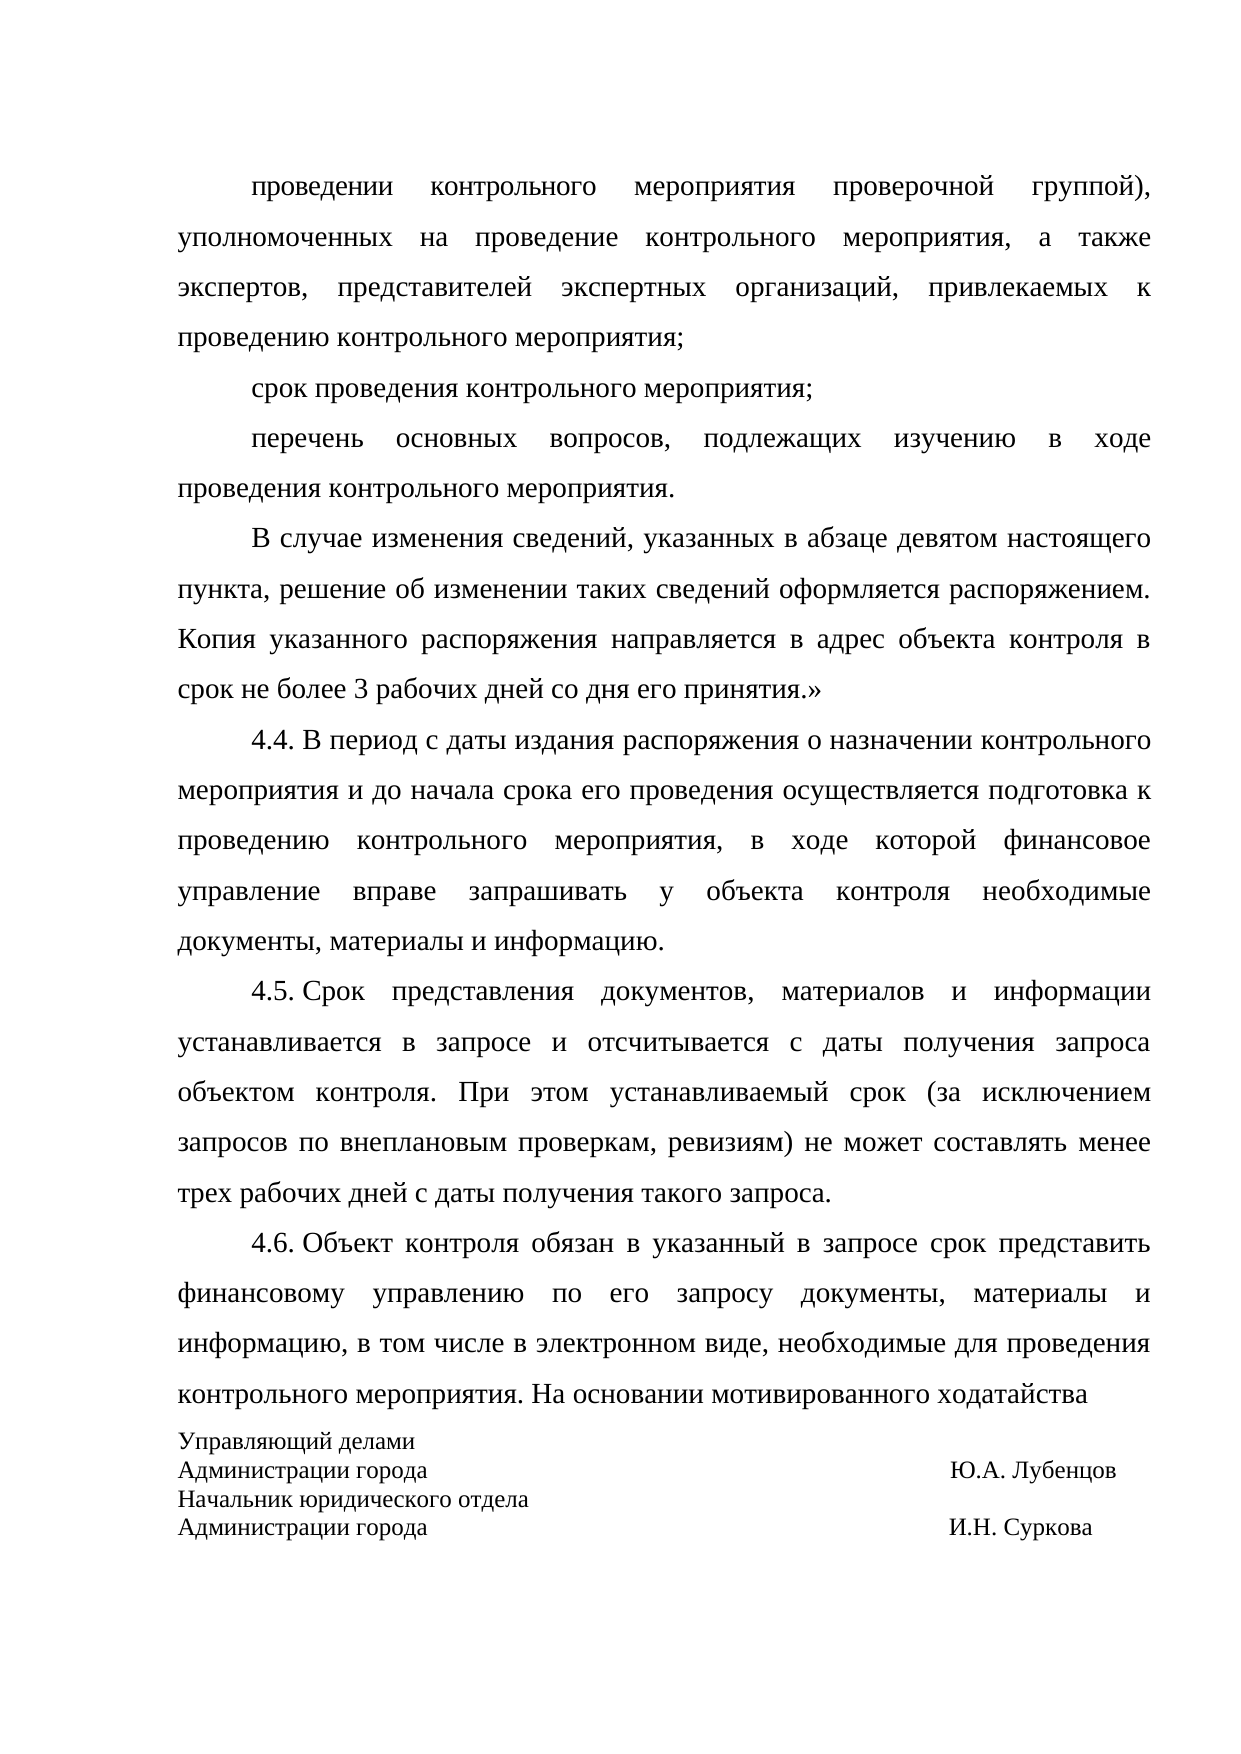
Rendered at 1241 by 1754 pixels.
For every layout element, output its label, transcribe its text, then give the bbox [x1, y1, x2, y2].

text Администрации города Ю.А. Лубенцов [177, 1455, 1152, 1484]
text срок проведения контрольного мероприятия; [177, 370, 1152, 403]
text перечень основных вопросов, подлежащих изучению в ходе проведения контрольного мероприятия. [177, 420, 1152, 504]
text Начальник юридического отдела [177, 1484, 1152, 1512]
text Администрации города И.Н. Суркова [177, 1512, 1152, 1541]
text В случае изменения сведений, указанных в абзаце девятом настоящего пункта, решение об изменении таких сведений оформляется распоряжением. Копия указанного распоряжения направляется в адрес объекта контроля в срок не более 3 рабочих дней со дня его принятия.» [177, 521, 1152, 705]
text 4.6. Объект контроля обязан в указанный в запросе срок представить финансовому управлению по его запросу документы, материалы и информацию, в том числе в электронном виде, необходимые для проведения контрольного мероприятия. На основании мотивированного ходатайства [177, 1225, 1152, 1409]
text Управляющий делами [177, 1426, 1152, 1455]
text 4.5. Срок представления документов, материалов и информации устанавливается в запросе и отсчитывается с даты получения запроса объектом контроля. При этом устанавливаемый срок (за исключением запросов по внеплановым проверкам, ревизиям) не может составлять менее трех рабочих дней с даты получения такого запроса. [177, 973, 1152, 1208]
text 4.4. В период с даты издания распоряжения о назначении контрольного мероприятия и до начала срока его проведения осуществляется подготовка к проведению контрольного мероприятия, в ходе которой финансовое управление вправе запрашивать у объекта контроля необходимые документы, материалы и информацию. [177, 722, 1152, 957]
text проведении контрольного мероприятия проверочной группой), уполномоченных на проведение контрольного мероприятия, а также экспертов, представителей экспертных организаций, привлекаемых к проведению контрольного мероприятия; [177, 168, 1152, 353]
